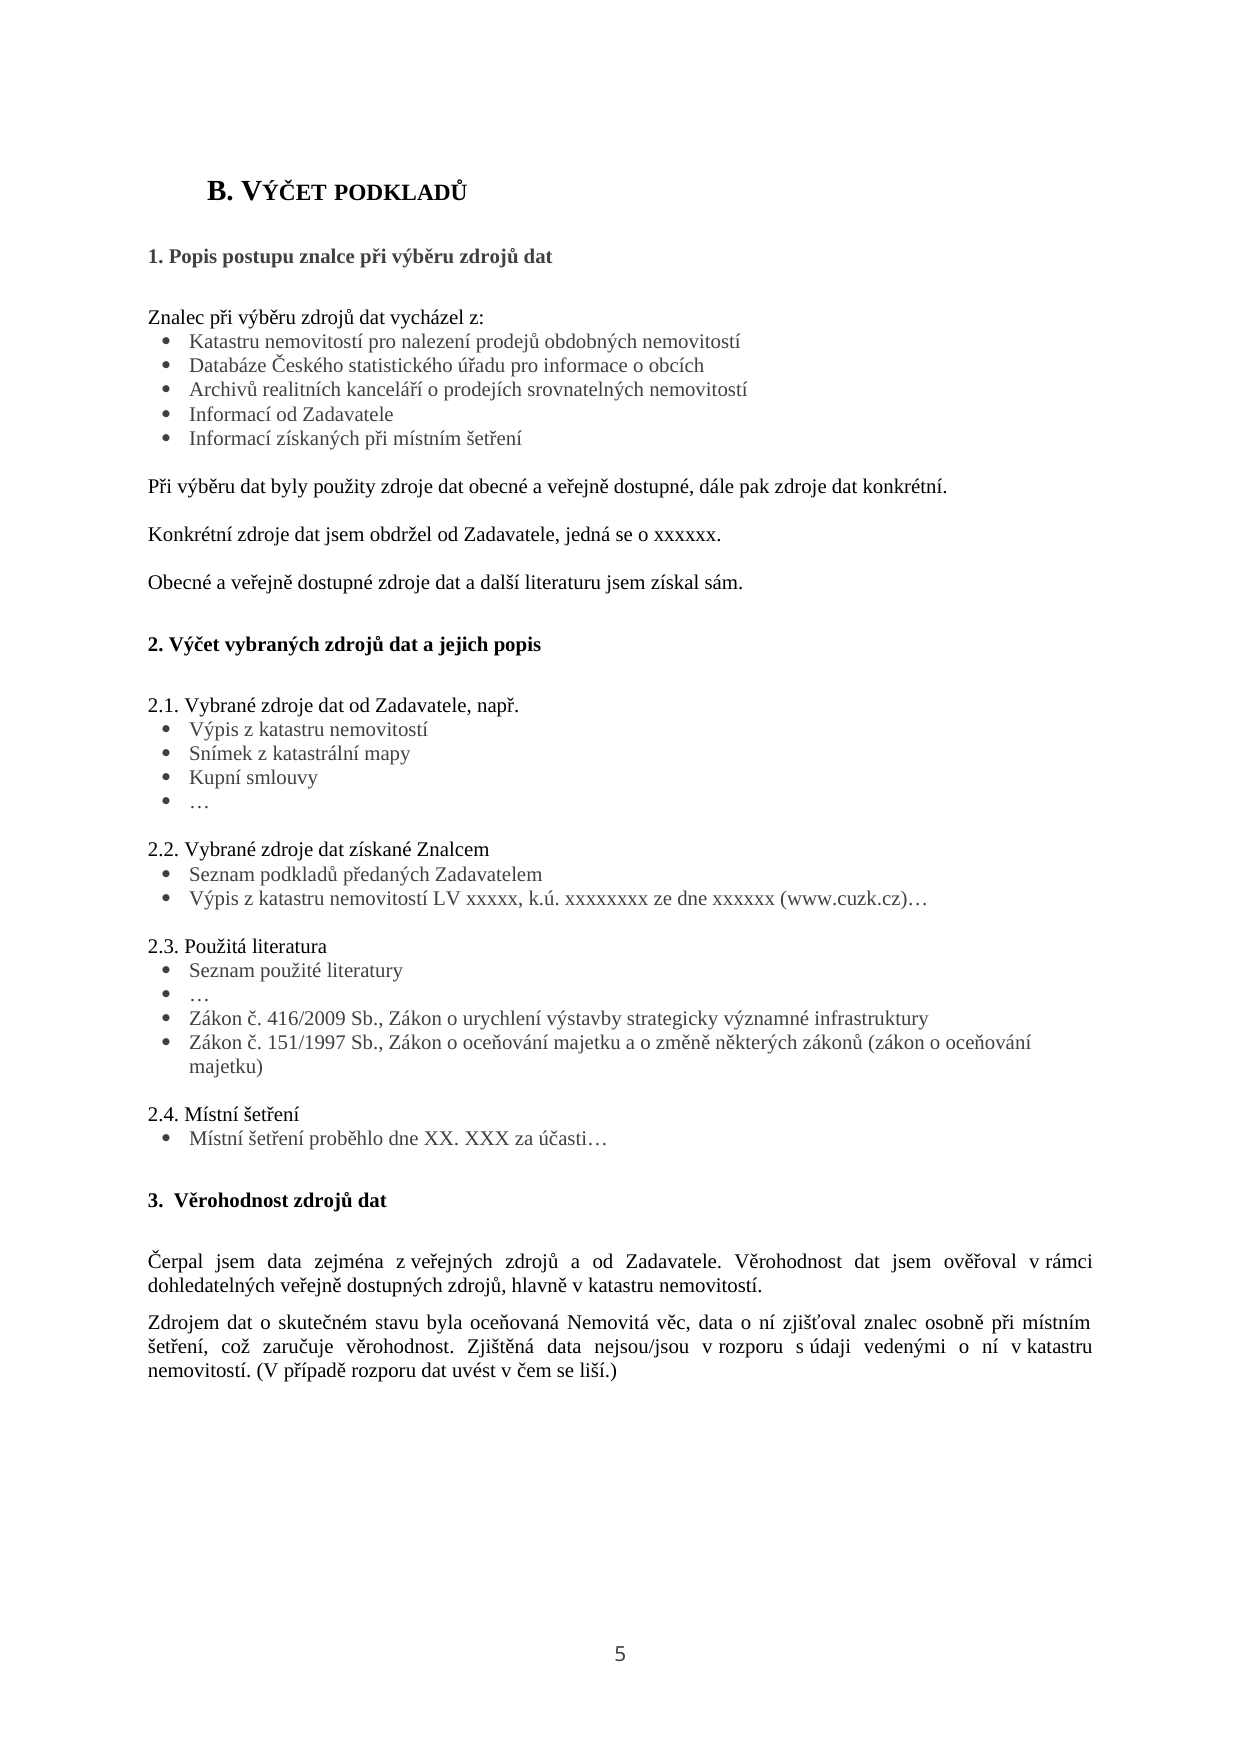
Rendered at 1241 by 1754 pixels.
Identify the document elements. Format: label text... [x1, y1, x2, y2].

text Konkrétní zdroje dat jsem obdržel od Zadavatele, jedná se o xxxxxx. [148, 522, 1093, 546]
text Zdrojem dat o skutečném stavu byla oceňovaná Nemovitá věc, data o ní zjišťoval znalec osobně při místním šetření, což zaručuje věrohodnost. Zjištěná data nejsou/jsou v rozporu s údaji vedenými o ní v katastru nemovitostí. (V případě rozporu dat uvést v čem se liší.) [148, 1310, 1093, 1382]
text Výčet vybraných zdrojů dat a jejich popis [148, 631, 1093, 656]
text Věrohodnost zdrojů dat [148, 1188, 1093, 1212]
text Archivů realitních kanceláří o prodejích srovnatelných nemovitostí [162, 377, 1093, 401]
text Zákon č. 151/1997 Sb., Zákon o oceňování majetku a o změně některých zákonů (zákon o oceňování majetku) [162, 1030, 1093, 1078]
text Informací od Zadavatele [162, 401, 1093, 426]
text … [162, 789, 1093, 813]
text Seznam podkladů předaných Zadavatelem [162, 861, 1093, 886]
text Znalec při výběru zdrojů dat vycházel z: [148, 305, 1093, 329]
text Zákon č. 416/2009 Sb., Zákon o urychlení výstavby strategicky významné infrastruktury [162, 1006, 1093, 1030]
text Vybrané zdroje dat získané Znalcem [148, 837, 1093, 861]
text Výčet podkladů [207, 173, 1093, 206]
text Kupní smlouvy [162, 765, 1093, 789]
text Snímek z katastrální mapy [162, 741, 1093, 765]
text Výpis z katastru nemovitostí LV xxxxx, k.ú. xxxxxxxx ze dne xxxxxx (www.cuzk.cz)… [162, 886, 1093, 909]
text Při výběru dat byly použity zdroje dat obecné a veřejně dostupné, dále pak zdroje dat konkrétní. [148, 474, 1093, 498]
text … [162, 982, 1093, 1006]
text Informací získaných při místním šetření [162, 426, 1093, 449]
text Seznam použité literatury [162, 958, 1093, 982]
text Databáze Českého statistického úřadu pro informace o obcích [162, 353, 1093, 377]
text Výpis z katastru nemovitostí [162, 717, 1093, 741]
text Místní šetření [148, 1102, 1093, 1126]
text Místní šetření proběhlo dne XX. XXX za účasti… [162, 1126, 1093, 1150]
text Vybrané zdroje dat od Zadavatele, např. [148, 693, 1093, 717]
text Čerpal jsem data zejména z veřejných zdrojů a od Zadavatele. Věrohodnost dat jsem ověřoval v rámci dohledatelných veřejně dostupných zdrojů, hlavně v katastru nemovitostí. [148, 1249, 1093, 1297]
text Obecné a veřejně dostupné zdroje dat a další literaturu jsem získal sám. [148, 570, 1093, 594]
text Katastru nemovitostí pro nalezení prodejů obdobných nemovitostí [162, 329, 1093, 353]
text Použitá literatura [148, 934, 1093, 958]
text Popis postupu znalce při výběru zdrojů dat [148, 244, 1093, 268]
